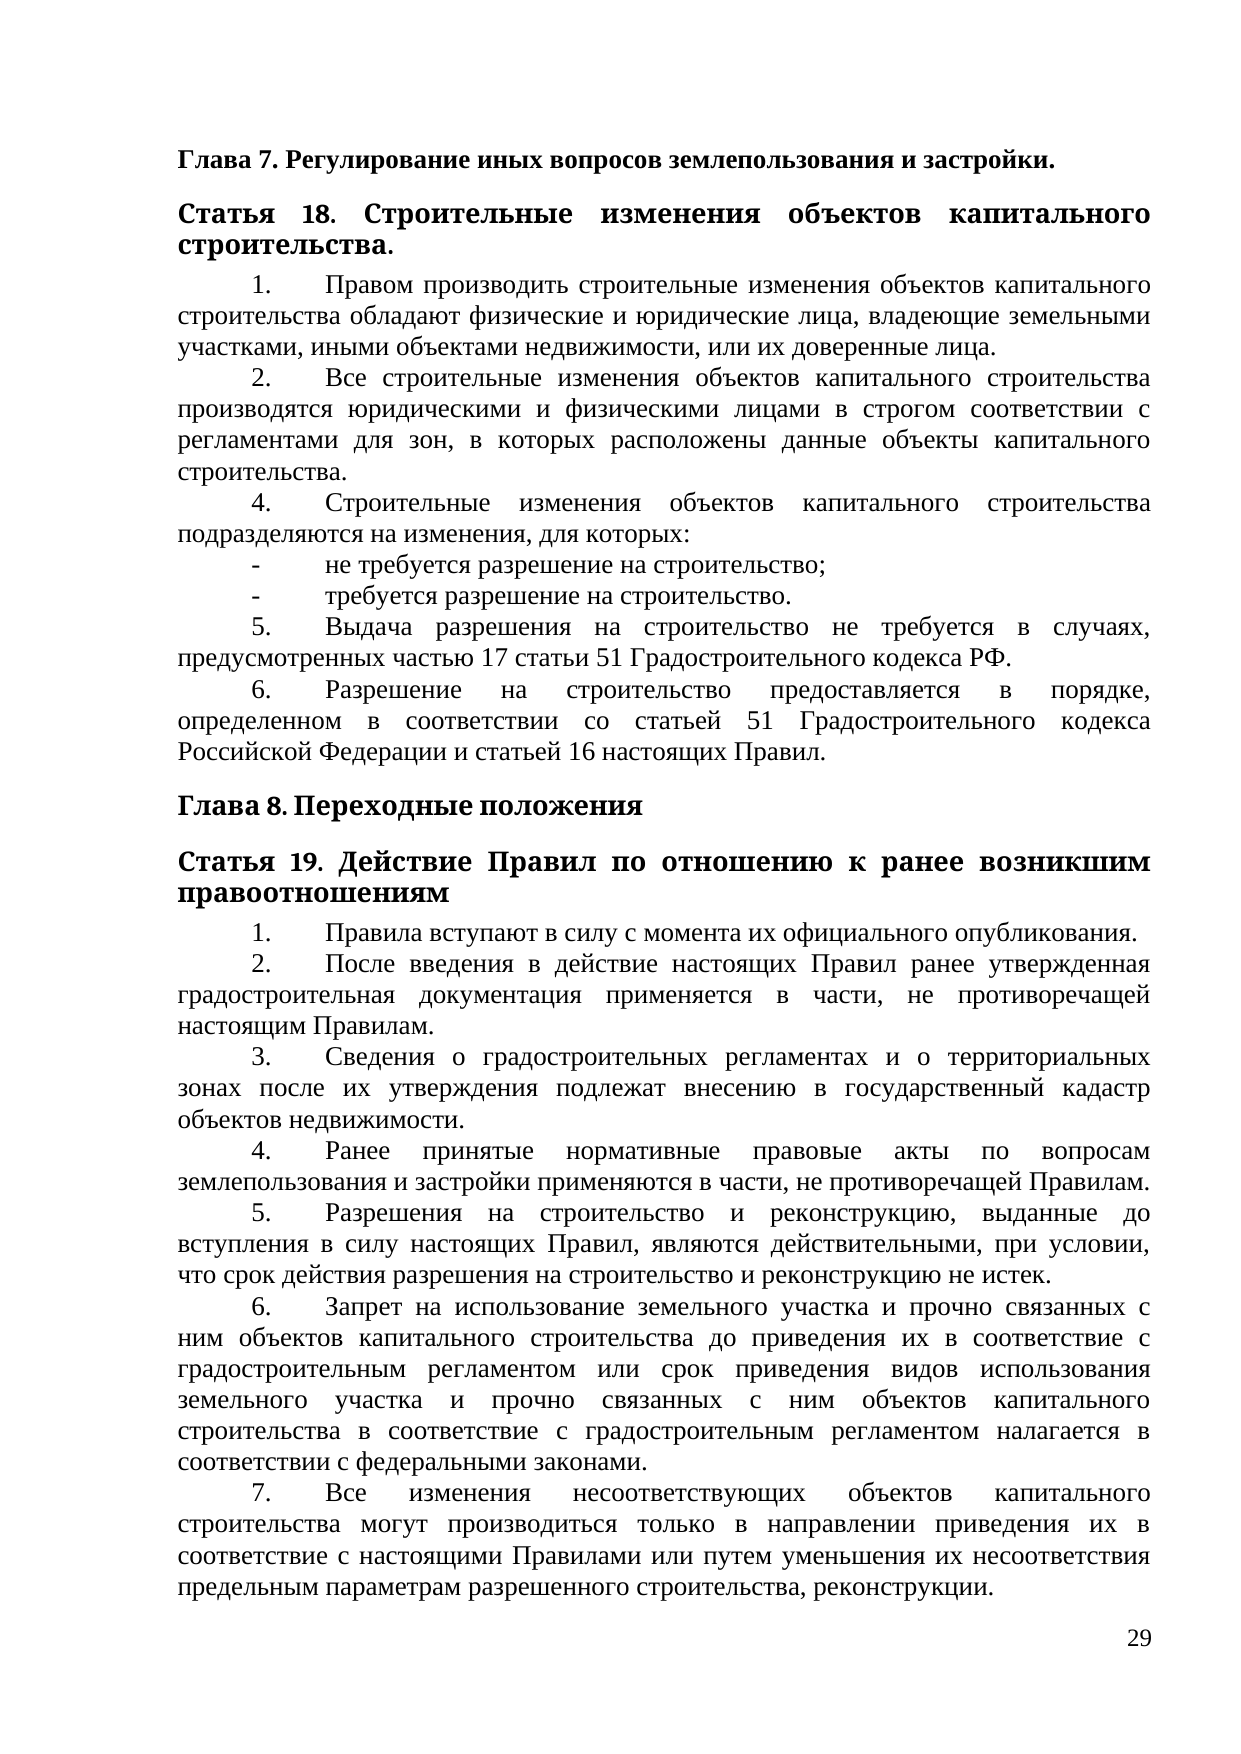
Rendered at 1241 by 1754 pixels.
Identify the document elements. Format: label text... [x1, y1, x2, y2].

subtitle Статья 18. Строительные изменения объектов капитального строительства. [177, 199, 1152, 262]
text 5. Разрешения на строительство и реконструкцию, выданные до вступления в силу настоящих Правил, являются действительными, при условии, что срок действия разрешения на строительство и реконструкцию не истек. [177, 1196, 1152, 1289]
text 6. Разрешение на строительство предоставляется в порядке, определенном в соответствии со статьей 51 Градостроительного кодекса Российской Федерации и статьей 16 настоящих Правил. [177, 673, 1152, 766]
subtitle Глава 8. Переходные положения [177, 791, 1152, 822]
text 1. Правила вступают в силу с момента их официального опубликования. [251, 916, 1152, 947]
text 5. Выдача разрешения на строительство не требуется в случаях, предусмотренных частью 17 статьи 51 Градостроительного кодекса РФ. [177, 610, 1152, 673]
subtitle Статья 19. Действие Правил по отношению к ранее возникшим правоотношениям [177, 847, 1152, 909]
text 1. Правом производить строительные изменения объектов капитального строительства обладают физические и юридические лица, владеющие земельными участками, иными объектами недвижимости, или их доверенные лица. [177, 268, 1152, 361]
text - не требуется разрешение на строительство; [177, 548, 1152, 579]
text 4. Строительные изменения объектов капитального строительства подразделяются на изменения, для которых: [177, 486, 1152, 548]
text 2. Все строительные изменения объектов капитального строительства производятся юридическими и физическими лицами в строгом соответствии с регламентами для зон, в которых расположены данные объекты капитального строительства. [177, 361, 1152, 486]
text - требуется разрешение на строительство. [177, 579, 1152, 610]
text 3. Сведения о градостроительных регламентах и о территориальных зонах после их утверждения подлежат внесению в государственный кадастр объектов недвижимости. [177, 1040, 1152, 1134]
text 4. Ранее принятые нормативные правовые акты по вопросам землепользования и застройки применяются в части, не противоречащей Правилам. [177, 1134, 1152, 1196]
text 7. Все изменения несоответствующих объектов капитального строительства могут производиться только в направлении приведения их в соответствие с настоящими Правилами или путем уменьшения их несоответствия предельным параметрам разрешенного строительства, реконструкции. [177, 1476, 1152, 1601]
text 6. Запрет на использование земельного участка и прочно связанных с ним объектов капитального строительства до приведения их в соответствие с градостроительным регламентом или срок приведения видов использования земельного участка и прочно связанных с ним объектов капитального строительства в соответствие с градостроительным регламентом налагается в соответствии с федеральными законами. [177, 1289, 1152, 1476]
text 2. После введения в действие настоящих Правил ранее утвержденная градостроительная документация применяется в части, не противоречащей настоящим Правилам. [177, 947, 1152, 1040]
subtitle Глава 7. Регулирование иных вопросов землепользования и застройки. [177, 143, 1152, 174]
